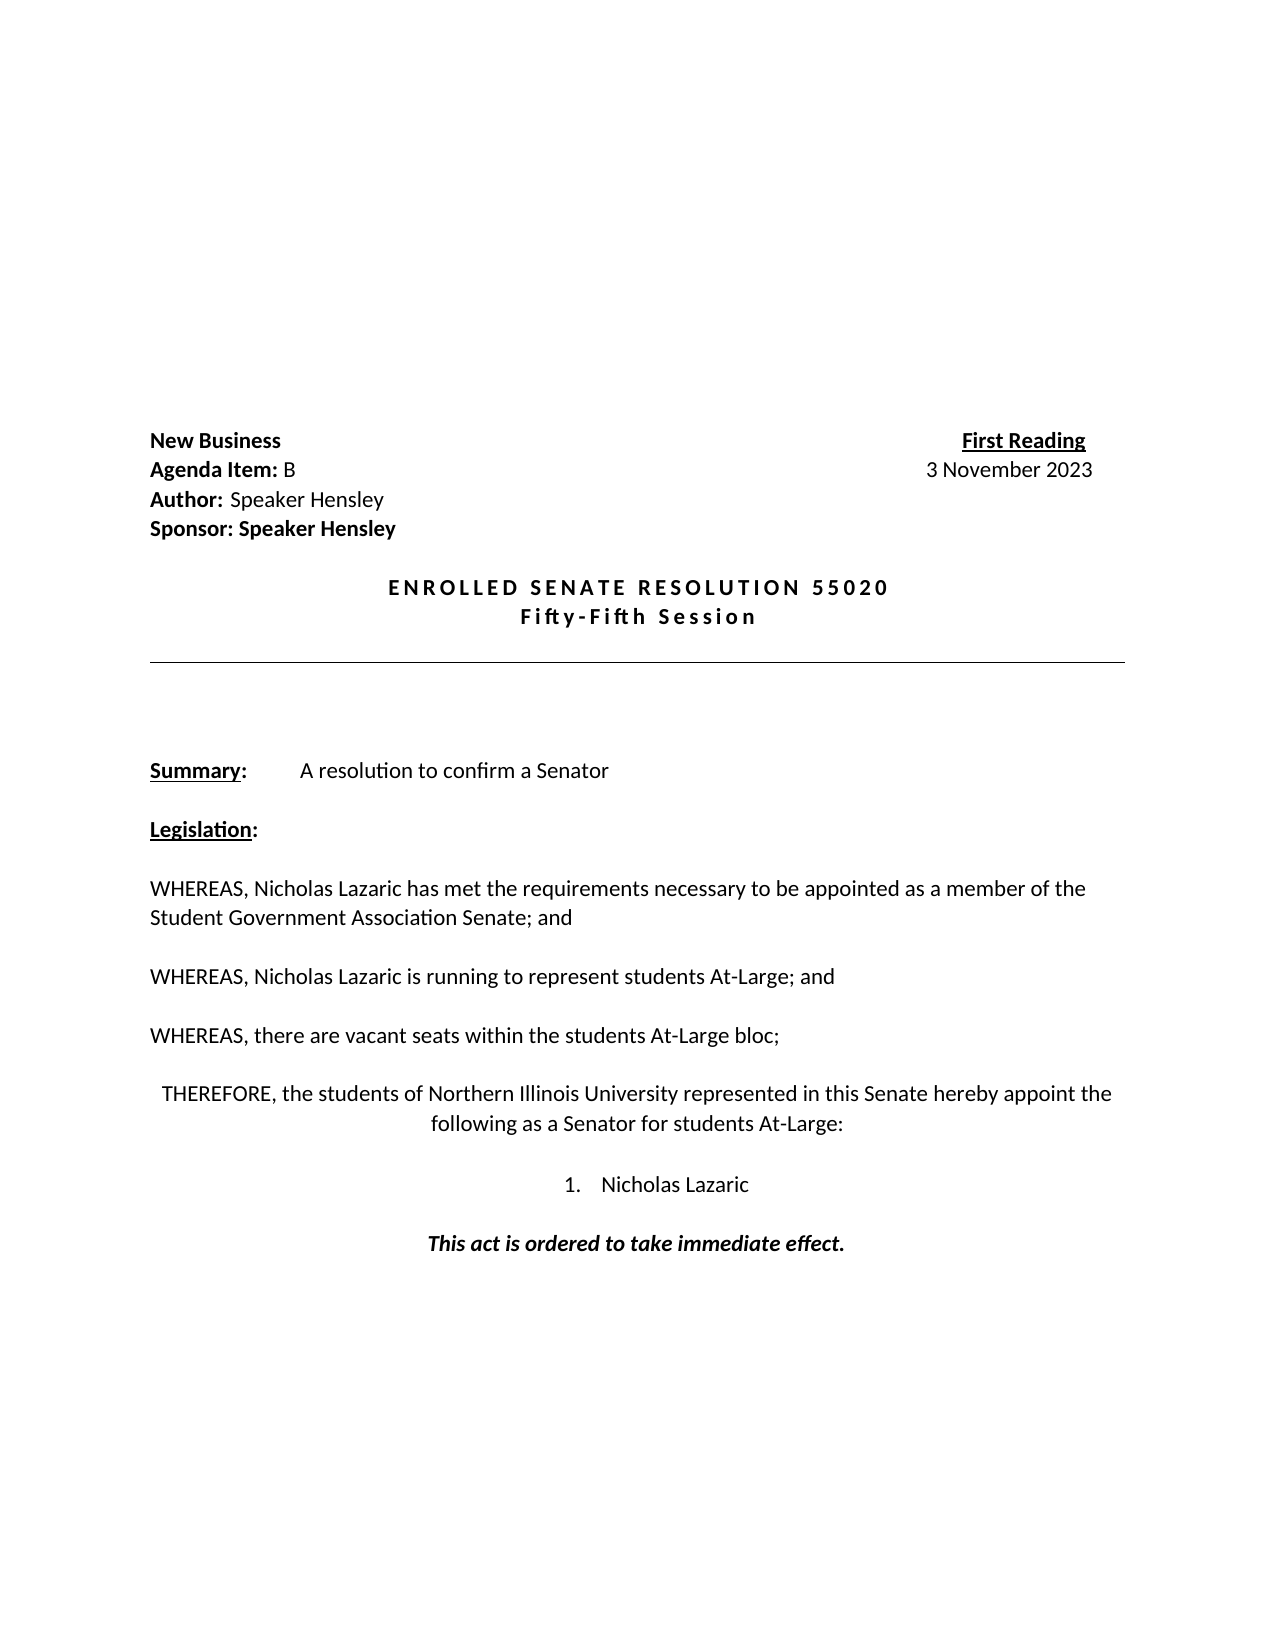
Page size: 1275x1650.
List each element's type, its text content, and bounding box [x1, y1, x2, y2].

list THEREFORE, the students of Northern Illinois University represented in this Senate hereby appoint the following as a Senator for students At-Large: [150, 1079, 1125, 1137]
list Agenda Item: B 3 November 2023 [150, 456, 1125, 484]
list Sponsor: Speaker Hensley [150, 514, 1125, 542]
list Nicholas Lazaric [187, 1171, 1125, 1198]
list Summary: A resolution to confirm a Senator [150, 756, 1125, 784]
list WHEREAS, Nicholas Lazaric is running to represent students At-Large; and [150, 962, 1125, 990]
list New Business First Reading [150, 426, 1125, 454]
list Fifty-Fifth Session [150, 602, 1125, 631]
list This act is ordered to take immediate effect. [150, 1229, 1125, 1258]
list Author: Speaker Hensley [150, 485, 1125, 513]
list ENROLLED SENATE RESOLUTION 55020 [150, 573, 1125, 601]
list WHEREAS, there are vacant seats within the students At-Large bloc; [150, 1021, 1125, 1049]
list WHEREAS, Nicholas Lazaric has met the requirements necessary to be appointed as a member of the Student Government Association Senate; and [150, 874, 1125, 931]
list Legislation: [150, 815, 1125, 843]
